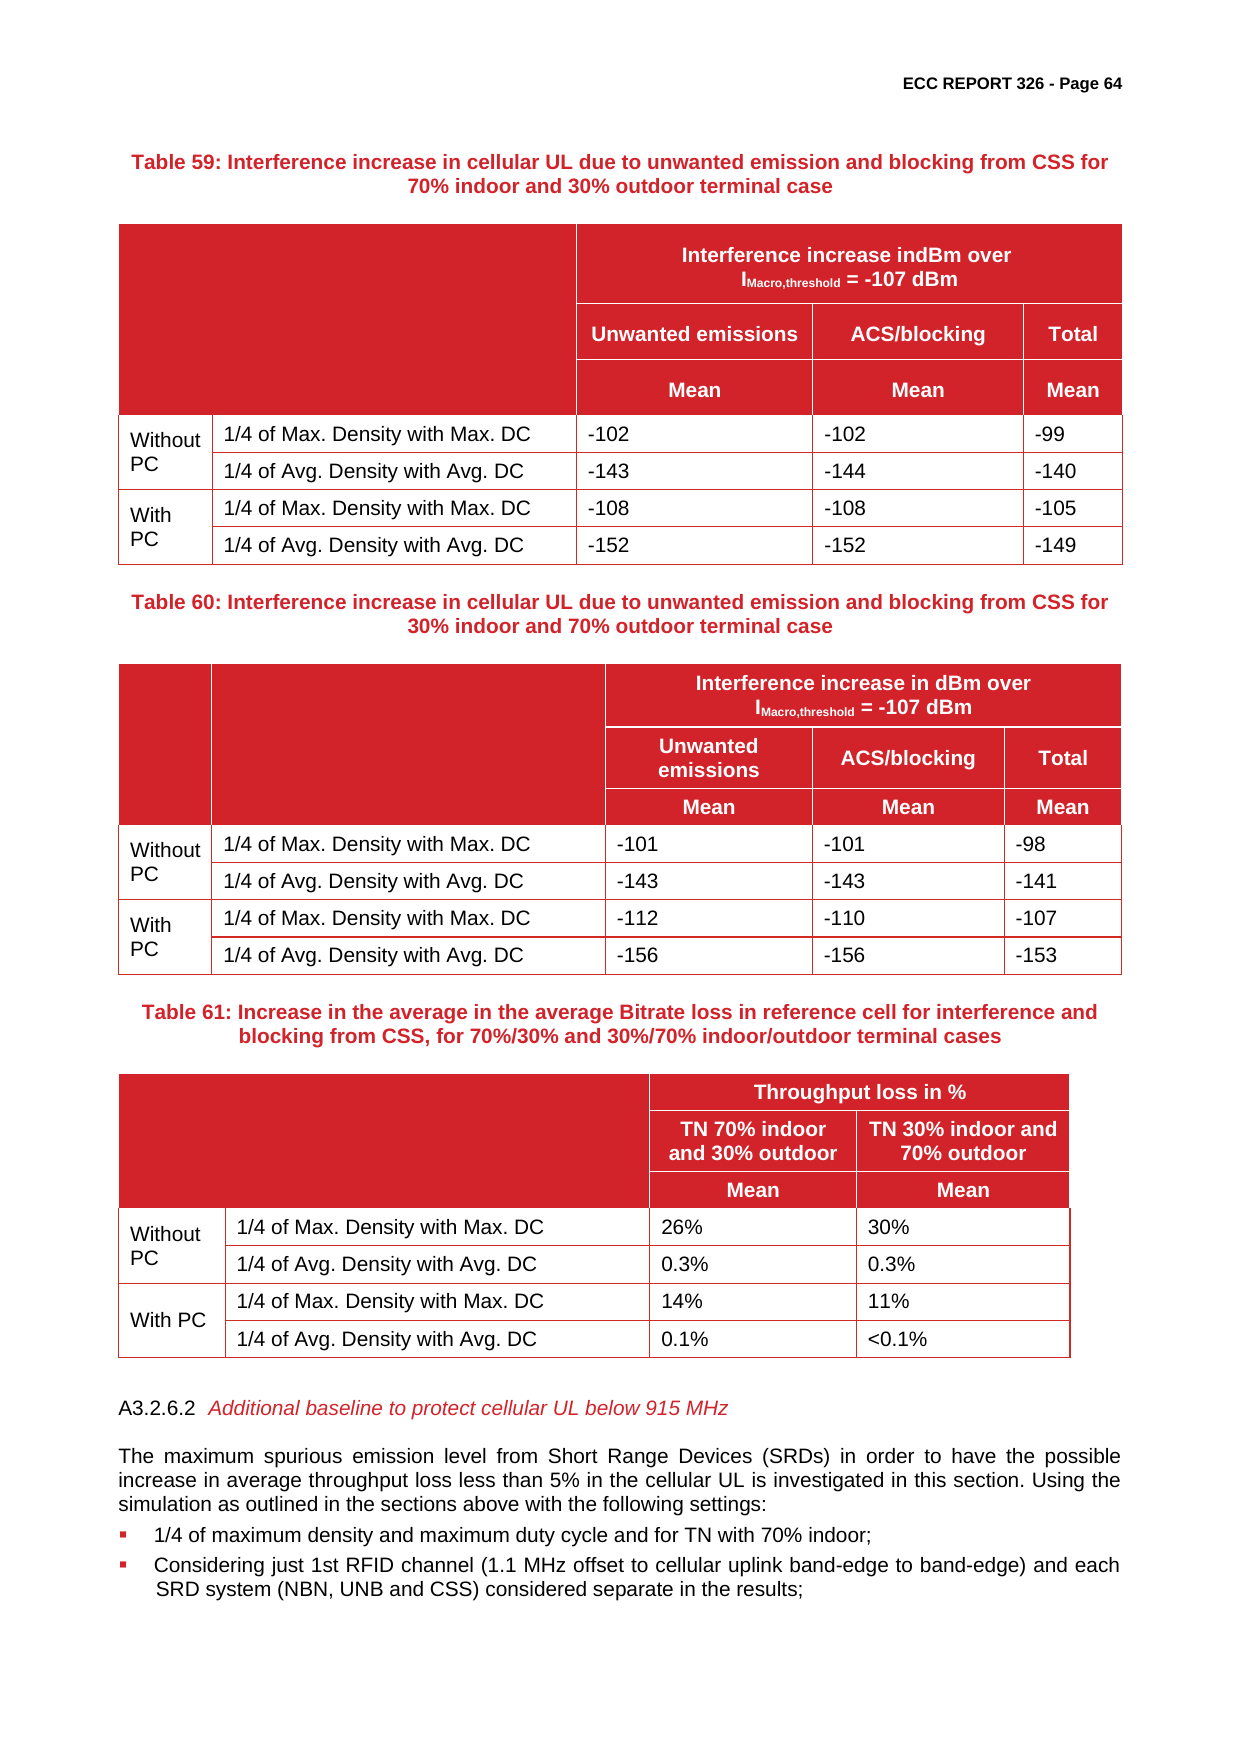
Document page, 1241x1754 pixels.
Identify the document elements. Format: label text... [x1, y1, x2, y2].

table_cell -108 [813, 490, 1023, 526]
table_cell -143 [813, 863, 1004, 899]
table_cell 1/4 of Avg. Density with Avg. DC [212, 863, 605, 899]
table_cell -143 [577, 453, 812, 489]
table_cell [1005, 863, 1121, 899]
subtitle Additional baseline to protect cellular UL below 915 MHz [118, 1395, 1122, 1419]
table_cell ACS/blocking [813, 728, 1004, 788]
text Table 60: Interference increase in cellular UL due to unwanted emission and blocking from CSS for 30% indoor and 70% outdoor terminal case [118, 589, 1122, 637]
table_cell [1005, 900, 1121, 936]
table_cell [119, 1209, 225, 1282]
table_cell -152 [813, 527, 1023, 563]
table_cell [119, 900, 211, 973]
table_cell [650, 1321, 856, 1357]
table_cell Without PC [119, 416, 212, 489]
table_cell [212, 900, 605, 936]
text Table 61: Increase in the average in the average Bitrate loss in reference cell for interference and blocking from CSS, for 70%/30% and 30%/70% indoor/outdoor terminal cases [118, 999, 1122, 1047]
table_cell 1/4 of Avg. Density with Avg. DC [213, 453, 576, 489]
table_cell -108 [577, 490, 812, 526]
table_cell -101 [606, 826, 812, 862]
table_cell Mean [813, 789, 1004, 825]
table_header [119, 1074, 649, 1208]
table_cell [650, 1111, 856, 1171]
table_header [119, 664, 211, 825]
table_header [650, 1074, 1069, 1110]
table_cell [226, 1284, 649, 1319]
table_cell -140 [1024, 453, 1122, 489]
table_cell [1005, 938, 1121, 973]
table_cell 1/4 of Max. Density with Max. DC [213, 490, 576, 526]
table_cell -101 [813, 826, 1004, 862]
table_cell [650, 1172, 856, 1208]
table_cell 1/4 of Max. Density with Max. DC [213, 416, 576, 452]
text 1/4 of maximum density and maximum duty cycle and for TN with 70% indoor; [118, 1522, 1122, 1546]
table_cell -105 [1024, 490, 1122, 526]
table_cell Without PC [119, 826, 211, 899]
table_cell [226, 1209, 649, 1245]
table_cell Total [1024, 304, 1122, 359]
table_cell -144 [813, 453, 1023, 489]
table_cell -99 [1024, 416, 1122, 452]
table_cell -143 [606, 863, 812, 899]
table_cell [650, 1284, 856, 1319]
table_cell -102 [577, 416, 812, 452]
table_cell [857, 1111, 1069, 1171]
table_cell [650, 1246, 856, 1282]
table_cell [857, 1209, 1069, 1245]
table_header Interference increase indBm over IMacro,threshold = -107 dBm [577, 224, 1122, 303]
table_cell Total [1005, 728, 1121, 788]
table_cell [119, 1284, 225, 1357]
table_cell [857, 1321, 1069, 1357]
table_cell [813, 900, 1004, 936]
table_header [212, 664, 605, 825]
table_cell Unwanted emissions [577, 304, 812, 359]
table_cell Unwanted emissions [606, 728, 812, 788]
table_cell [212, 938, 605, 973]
table_cell -152 [577, 527, 812, 563]
table_cell 1/4 of Max. Density with Max. DC [212, 826, 605, 862]
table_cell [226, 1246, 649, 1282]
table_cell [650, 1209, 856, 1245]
table_cell With PC [119, 490, 212, 563]
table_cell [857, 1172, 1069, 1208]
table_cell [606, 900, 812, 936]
table_cell -102 [813, 416, 1023, 452]
table_header [119, 224, 576, 415]
text Table 59: Interference increase in cellular UL due to unwanted emission and blocking from CSS for 70% indoor and 30% outdoor terminal case [118, 150, 1122, 198]
table_cell 1/4 of Avg. Density with Avg. DC [213, 527, 576, 563]
table_cell Mean [1005, 789, 1121, 825]
table_cell Mean [1024, 360, 1122, 415]
table_cell -98 [1005, 826, 1121, 862]
table_cell -149 [1024, 527, 1122, 563]
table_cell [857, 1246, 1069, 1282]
table_cell Mean [577, 360, 812, 415]
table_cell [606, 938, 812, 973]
text Considering just 1st RFID channel (1.1 MHz offset to cellular uplink band-edge to band-edge) and each SRD system (NBN, UNB and CSS) considered separate in the results; [118, 1553, 1122, 1601]
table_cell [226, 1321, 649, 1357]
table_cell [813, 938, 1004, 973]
text The maximum spurious emission level from Short Range Devices (SRDs) in order to have the possible increase in average throughput loss less than 5% in the cellular UL is investigated in this section. Using the simulation as outlined in the sections above with the following settings: [118, 1444, 1122, 1516]
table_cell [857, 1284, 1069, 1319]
table_cell ACS/blocking [813, 304, 1023, 359]
table_header Interference increase in dBm over IMacro,threshold = -107 dBm [606, 664, 1121, 726]
table_cell Mean [606, 789, 812, 825]
table_cell Mean [813, 360, 1023, 415]
